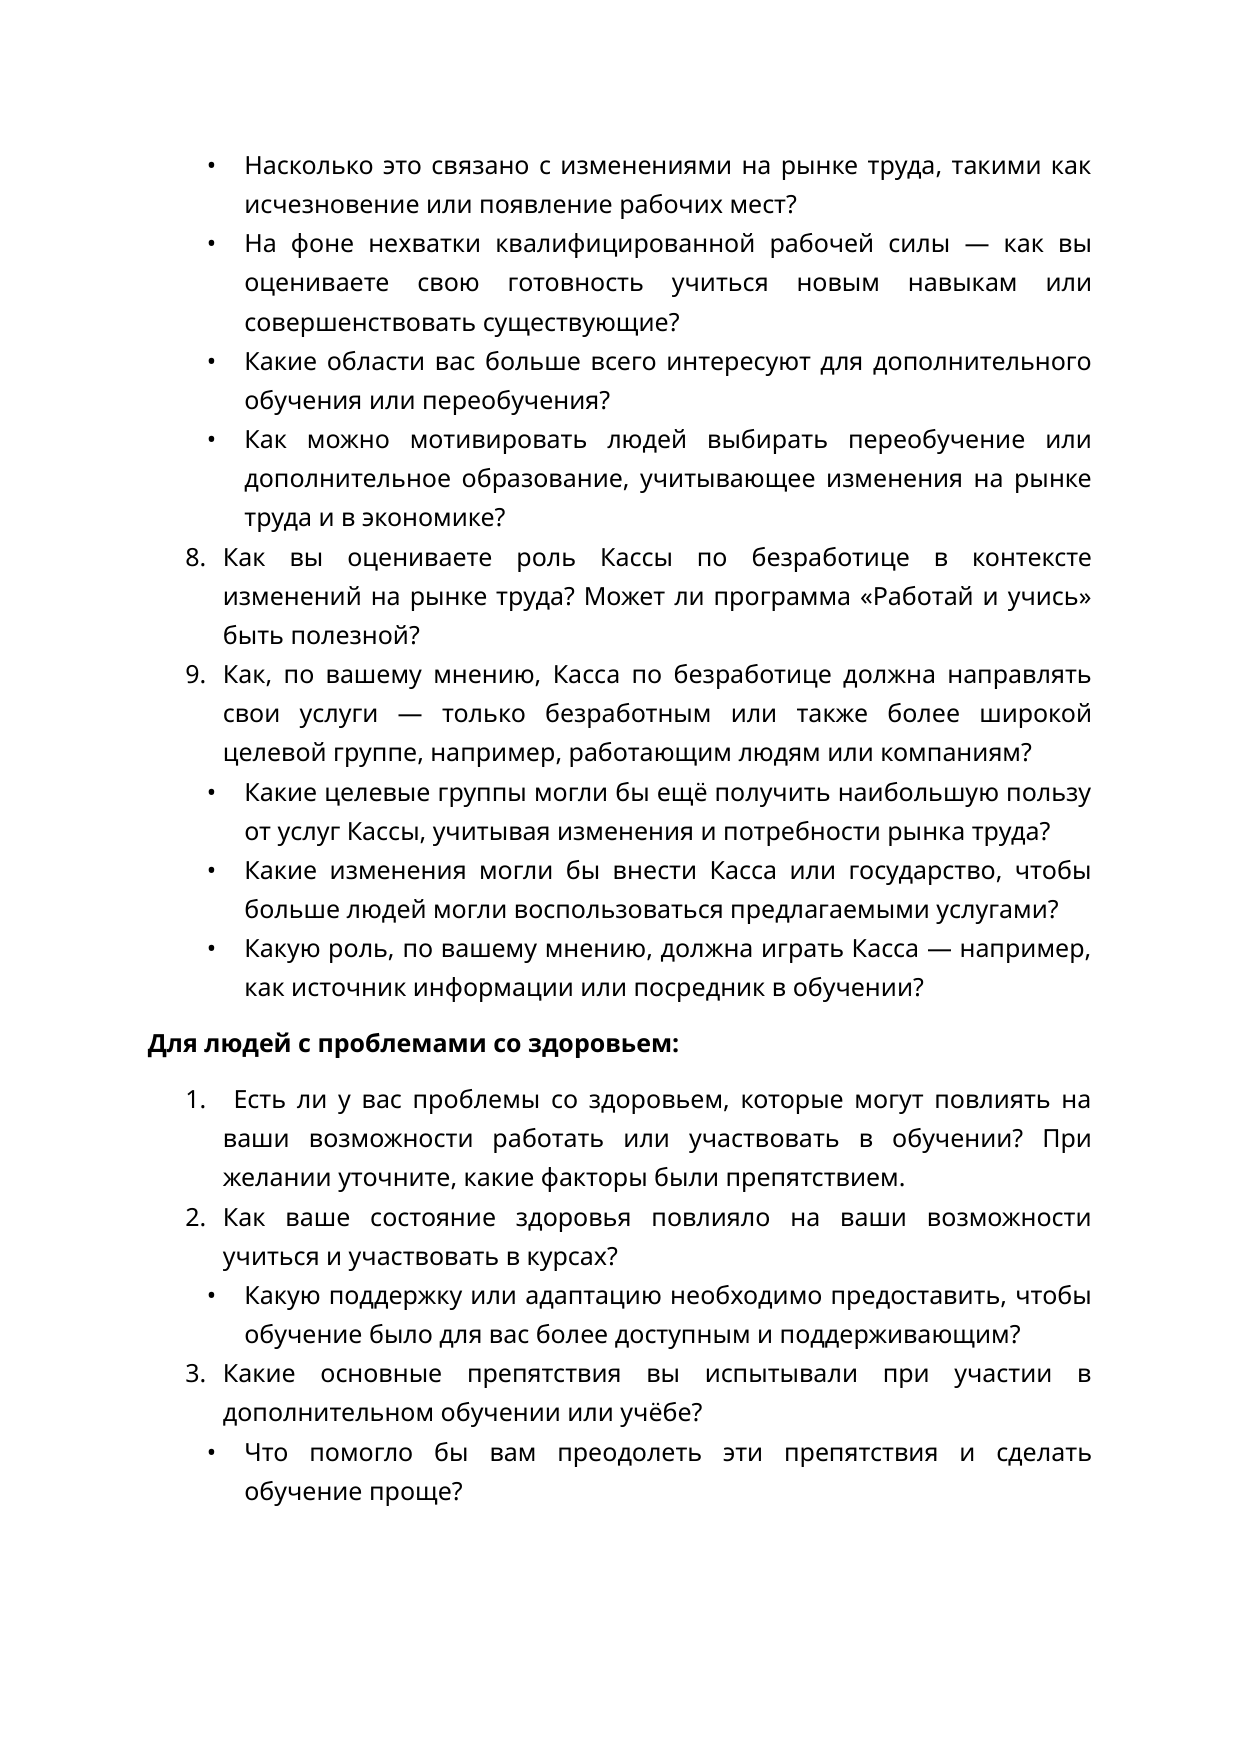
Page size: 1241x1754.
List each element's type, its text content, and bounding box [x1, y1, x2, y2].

list Насколько это связано с изменениями на рынке труда, такими как исчезновение или появление рабочих мест? [207, 148, 1093, 221]
list Как вы оцениваете роль Кассы по безработице в контексте изменений на рынке труда? Может ли программа «Работай и учись» быть полезной? [185, 539, 1093, 652]
list Какую поддержку или адаптацию необходимо предоставить, чтобы обучение было для вас более доступным и поддерживающим? [207, 1278, 1093, 1351]
list Какие изменения могли бы внести Касса или государство, чтобы больше людей могли воспользоваться предлагаемыми услугами? [207, 853, 1093, 926]
list Как, по вашему мнению, Касса по безработице должна направлять свои услуги — только безработным или также более широкой целевой группе, например, работающим людям или компаниям? [185, 657, 1093, 769]
list Есть ли у вас проблемы со здоровьем, которые могут повлиять на ваши возможности работать или участвовать в обучении? При желании уточните, какие факторы были препятствием. [185, 1082, 1093, 1194]
list Какую роль, по вашему мнению, должна играть Касса — например, как источник информации или посредник в обучении? [207, 931, 1093, 1004]
list Какие основные препятствия вы испытывали при участии в дополнительном обучении или учёбе? [185, 1356, 1093, 1429]
list На фоне нехватки квалифицированной рабочей силы — как вы оцениваете свою готовность учиться новым навыкам или совершенствовать существующие? [207, 226, 1093, 338]
list Как можно мотивировать людей выбирать переобучение или дополнительное образование, учитывающее изменения на рынке труда и в экономике? [207, 422, 1093, 534]
list Какие целевые группы могли бы ещё получить наибольшую пользу от услуг Кассы, учитывая изменения и потребности рынка труда? [207, 774, 1093, 847]
text Для людей с проблемами со здоровьем: [148, 1026, 1093, 1060]
list Какие области вас больше всего интересуют для дополнительного обучения или переобучения? [207, 343, 1093, 417]
list Как ваше состояние здоровья повлияло на ваши возможности учиться и участвовать в курсах? [185, 1199, 1093, 1272]
list Что помогло бы вам преодолеть эти препятствия и сделать обучение проще? [207, 1434, 1093, 1507]
